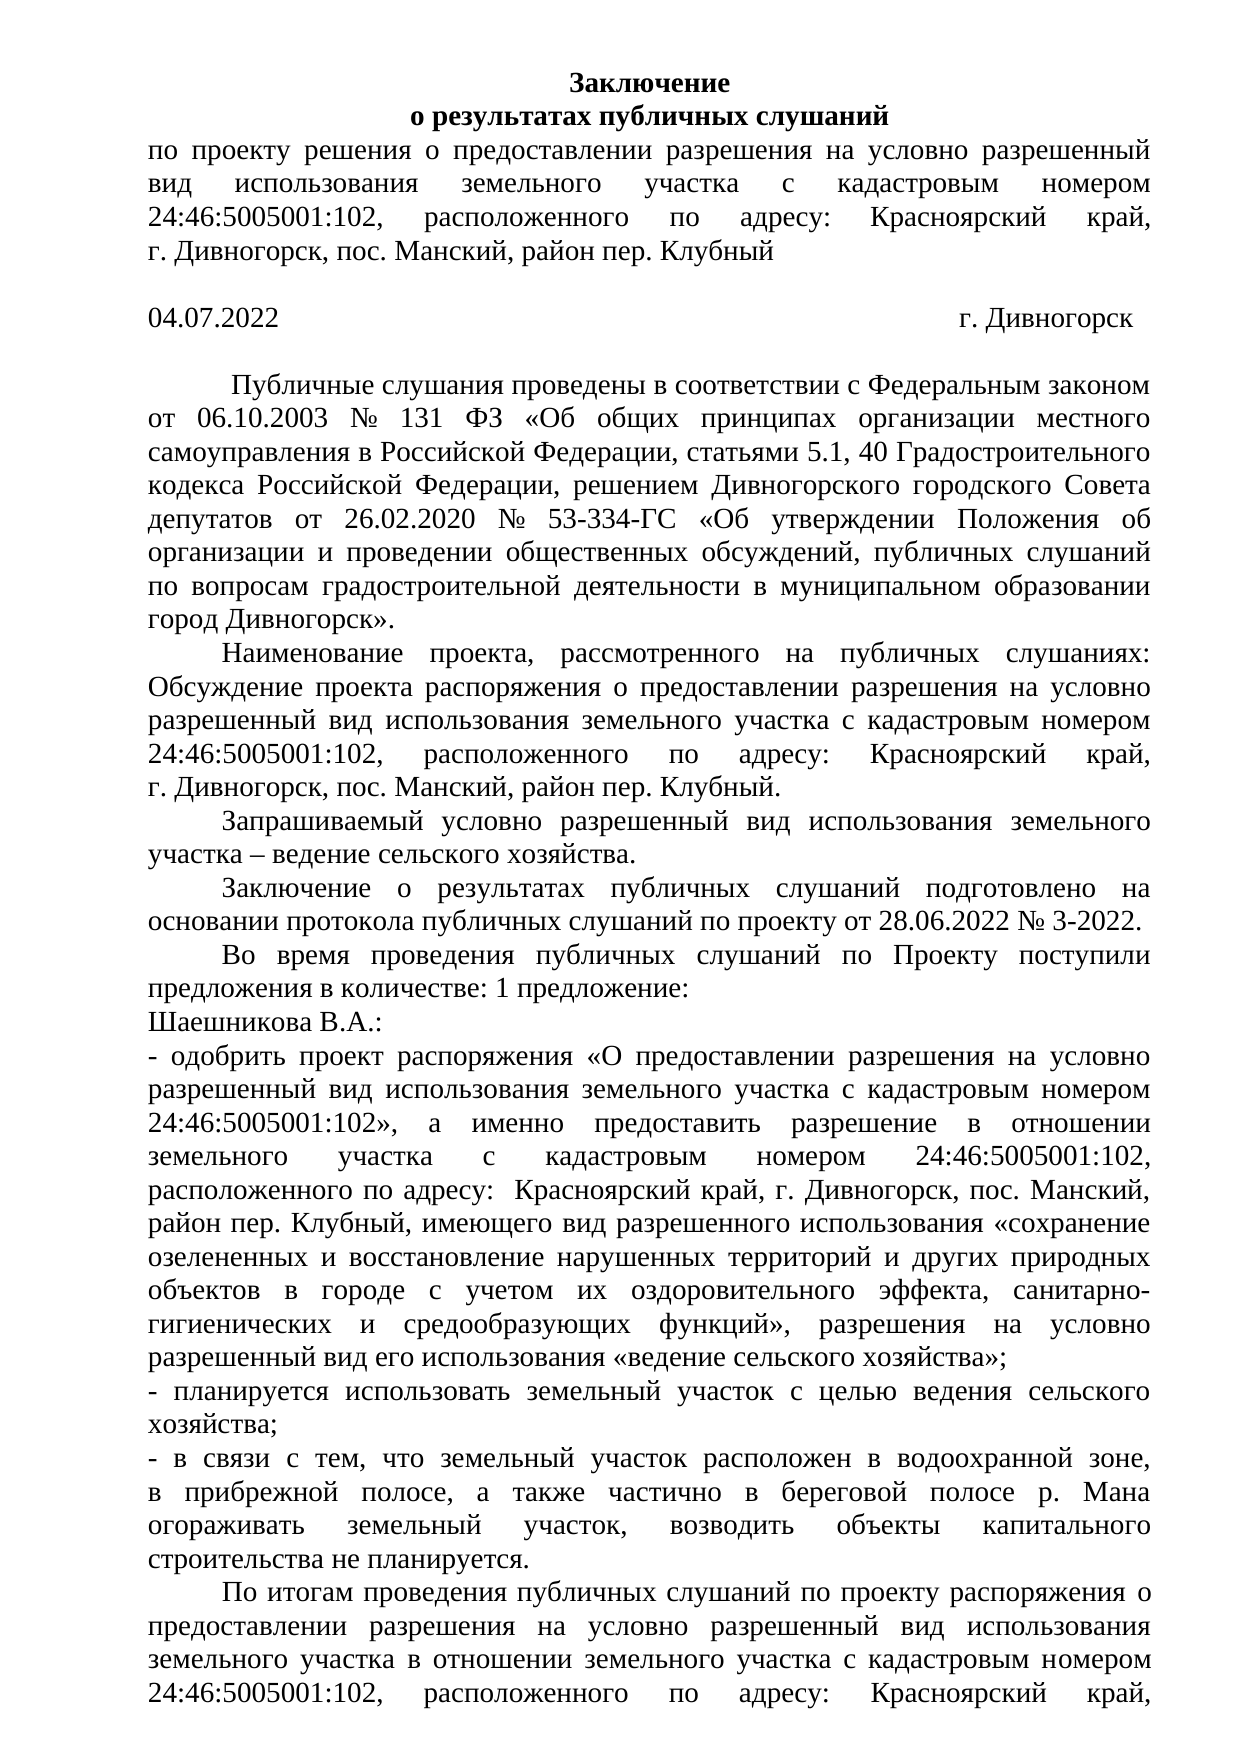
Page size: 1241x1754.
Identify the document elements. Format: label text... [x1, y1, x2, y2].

text - планируется использовать земельный участок с целью ведения сельского хозяйства; [148, 1373, 1152, 1440]
text - одобрить проект распоряжения «О предоставлении разрешения на условно разрешенный вид использования земельного участка с кадастровым номером 24:46:5005001:102», а именно предоставить разрешение в отношении земельного участка с кадастровым номером 24:46:5005001:102, расположенного по адресу: Красноярский край, г. Дивногорск, пос. Манский, район пер. Клубный, имеющего вид разрешенного использования «сохранение озелененных и восстановление нарушенных территорий и других природных объектов в городе с учетом их оздоровительного эффекта, санитарно-гигиенических и средообразующих функций», разрешения на условно разрешенный вид его использования «ведение сельского хозяйства»; [148, 1038, 1152, 1373]
text Шаешникова В.А.: [148, 1004, 1152, 1038]
text Наименование проекта, рассмотренного на публичных слушаниях: Обсуждение проекта распоряжения о предоставлении разрешения на условно разрешенный вид использования земельного участка с кадастровым номером 24:46:5005001:102, расположенного по адресу: Красноярский край, г. Дивногорск, пос. Манский, район пер. Клубный. [148, 635, 1152, 803]
text Публичные слушания проведены в соответствии с Федеральным законом от 06.10.2003 № 131 ФЗ «Об общих принципах организации местного самоуправления в Российской Федерации, статьями 5.1, 40 Градостроительного кодекса Российской Федерации, решением Дивногорского городского Совета депутатов от 26.02.2020 № 53-334-ГС «Об утверждении Положения об организации и проведении общественных обсуждений, публичных слушаний по вопросам градостроительной деятельности в муниципальном образовании город Дивногорск». [148, 367, 1152, 635]
text Во время проведения публичных слушаний по Проекту поступили предложения в количестве: 1 предложение: [148, 937, 1152, 1004]
text Заключение о результатах публичных слушаний подготовлено на основании протокола публичных слушаний по проекту от 28.06.2022 № 3-2022. [148, 870, 1152, 937]
text - в связи с тем, что земельный участок расположен в водоохранной зоне, в прибрежной полосе, а также частично в береговой полосе р. Мана огораживать земельный участок, возводить объекты капитального строительства не планируется. [148, 1440, 1152, 1574]
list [148, 1574, 1152, 1708]
text Запрашиваемый условно разрешенный вид использования земельного участка – ведение сельского хозяйства. [148, 803, 1152, 870]
text по проекту решения о предоставлении разрешения на условно разрешенный вид использования земельного участка с кадастровым номером 24:46:5005001:102, расположенного по адресу: Красноярский край, г. Дивногорск, пос. Манский, район пер. Клубный [148, 132, 1152, 266]
text о результатах публичных слушаний [148, 98, 1152, 132]
text 04.07.2022 г. Дивногорск [148, 300, 1152, 333]
text Заключение [148, 65, 1152, 98]
